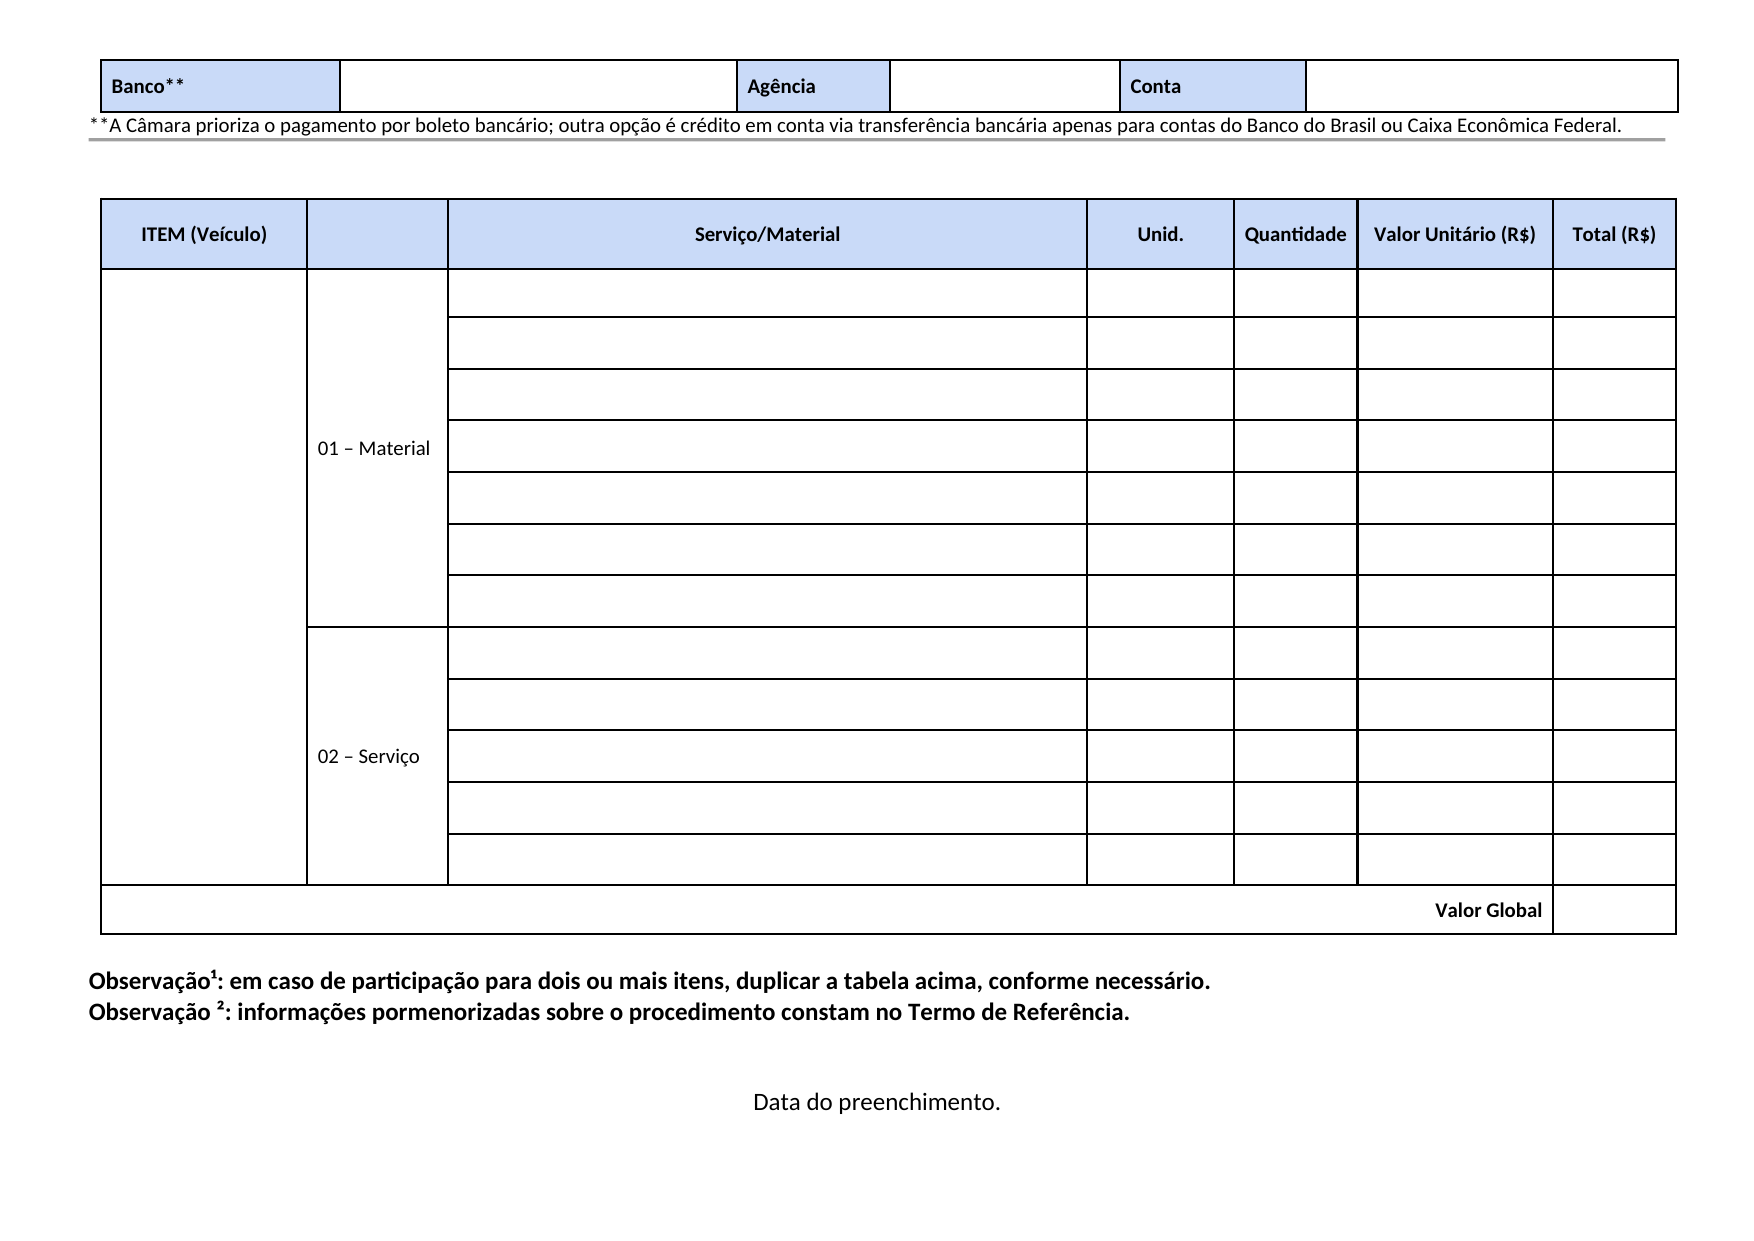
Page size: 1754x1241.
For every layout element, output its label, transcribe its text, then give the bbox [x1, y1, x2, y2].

table_cell [1554, 270, 1675, 316]
table_cell [1359, 628, 1552, 678]
table_cell [1554, 628, 1675, 678]
table_cell [1554, 370, 1675, 419]
table_cell [1235, 731, 1356, 781]
table_cell [1554, 731, 1675, 781]
table_header [308, 200, 447, 268]
table_cell [1235, 370, 1356, 419]
table_cell [1359, 421, 1552, 471]
table_cell [449, 576, 1086, 626]
table_cell [1235, 835, 1356, 884]
table_cell [1088, 680, 1233, 729]
table_cell [449, 370, 1086, 419]
table_cell [449, 731, 1086, 781]
table_cell [449, 318, 1086, 368]
table_cell [1235, 270, 1356, 316]
table_cell [1235, 576, 1356, 626]
table_cell [1359, 783, 1552, 833]
table_cell [449, 525, 1086, 574]
text **A Câmara prioriza o pagamento por boleto bancário; outra opção é crédito em conta via transferência bancária apenas para contas do Banco do Brasil ou Caixa Econômica Federal. [88, 113, 1665, 138]
table_cell [1554, 680, 1675, 729]
table_cell [1088, 270, 1233, 316]
table_cell [1235, 473, 1356, 523]
table_cell Valor Global [102, 886, 1552, 933]
table_cell [1554, 525, 1675, 574]
table_cell [1088, 783, 1233, 833]
table_cell [1088, 370, 1233, 419]
table_cell [1554, 783, 1675, 833]
table_cell Conta [1121, 61, 1305, 111]
table_cell [1359, 525, 1552, 574]
table_cell Banco** [102, 61, 339, 111]
table_cell [1554, 421, 1675, 471]
table_cell [1088, 318, 1233, 368]
table_cell [1235, 628, 1356, 678]
table_cell [449, 628, 1086, 678]
table_cell [1235, 318, 1356, 368]
table_cell [1088, 473, 1233, 523]
table_cell [449, 680, 1086, 729]
table_cell [102, 270, 306, 884]
table_header Valor Unitário (R$) [1359, 200, 1552, 268]
table_cell 02 – Serviço [308, 628, 447, 884]
table_cell [1554, 835, 1675, 884]
table_cell [449, 783, 1086, 833]
table_header Unid. [1088, 200, 1233, 268]
table_cell [1359, 680, 1552, 729]
table_cell 01 – Material [308, 270, 447, 626]
table_cell Agência [738, 61, 889, 111]
table_cell [891, 61, 1119, 111]
table_cell [1359, 835, 1552, 884]
table_cell [449, 835, 1086, 884]
text Observação ²: informações pormenorizadas sobre o procedimento constam no Termo de Referência. [88, 996, 1665, 1026]
table_cell [1088, 525, 1233, 574]
table_cell [1307, 61, 1677, 111]
table_cell [1088, 421, 1233, 471]
table_cell [1088, 835, 1233, 884]
table_cell [1554, 473, 1675, 523]
table_cell [1088, 628, 1233, 678]
table_header Quantidade [1235, 200, 1356, 268]
table_header Total (R$) [1554, 200, 1675, 268]
table_cell [1554, 576, 1675, 626]
table_cell [1359, 576, 1552, 626]
text Data do preenchimento. [88, 1086, 1665, 1116]
table_cell [449, 473, 1086, 523]
table_cell [1359, 731, 1552, 781]
table_cell [1554, 886, 1675, 933]
table_header ITEM (Veículo) [102, 200, 306, 268]
table_cell [1235, 525, 1356, 574]
table_cell [1554, 318, 1675, 368]
table_cell [341, 61, 736, 111]
table_cell [1359, 473, 1552, 523]
text Observação¹: em caso de participação para dois ou mais itens, duplicar a tabela acima, conforme necessário. [88, 965, 1665, 996]
table_cell [1088, 731, 1233, 781]
table_cell [1359, 270, 1552, 316]
table_cell [1235, 783, 1356, 833]
table_header Serviço/Material [449, 200, 1086, 268]
table_cell [1359, 318, 1552, 368]
table_cell [1359, 370, 1552, 419]
table_cell [449, 270, 1086, 316]
table_cell [449, 421, 1086, 471]
table_cell [1235, 680, 1356, 729]
table_cell [1088, 576, 1233, 626]
table_cell [1235, 421, 1356, 471]
